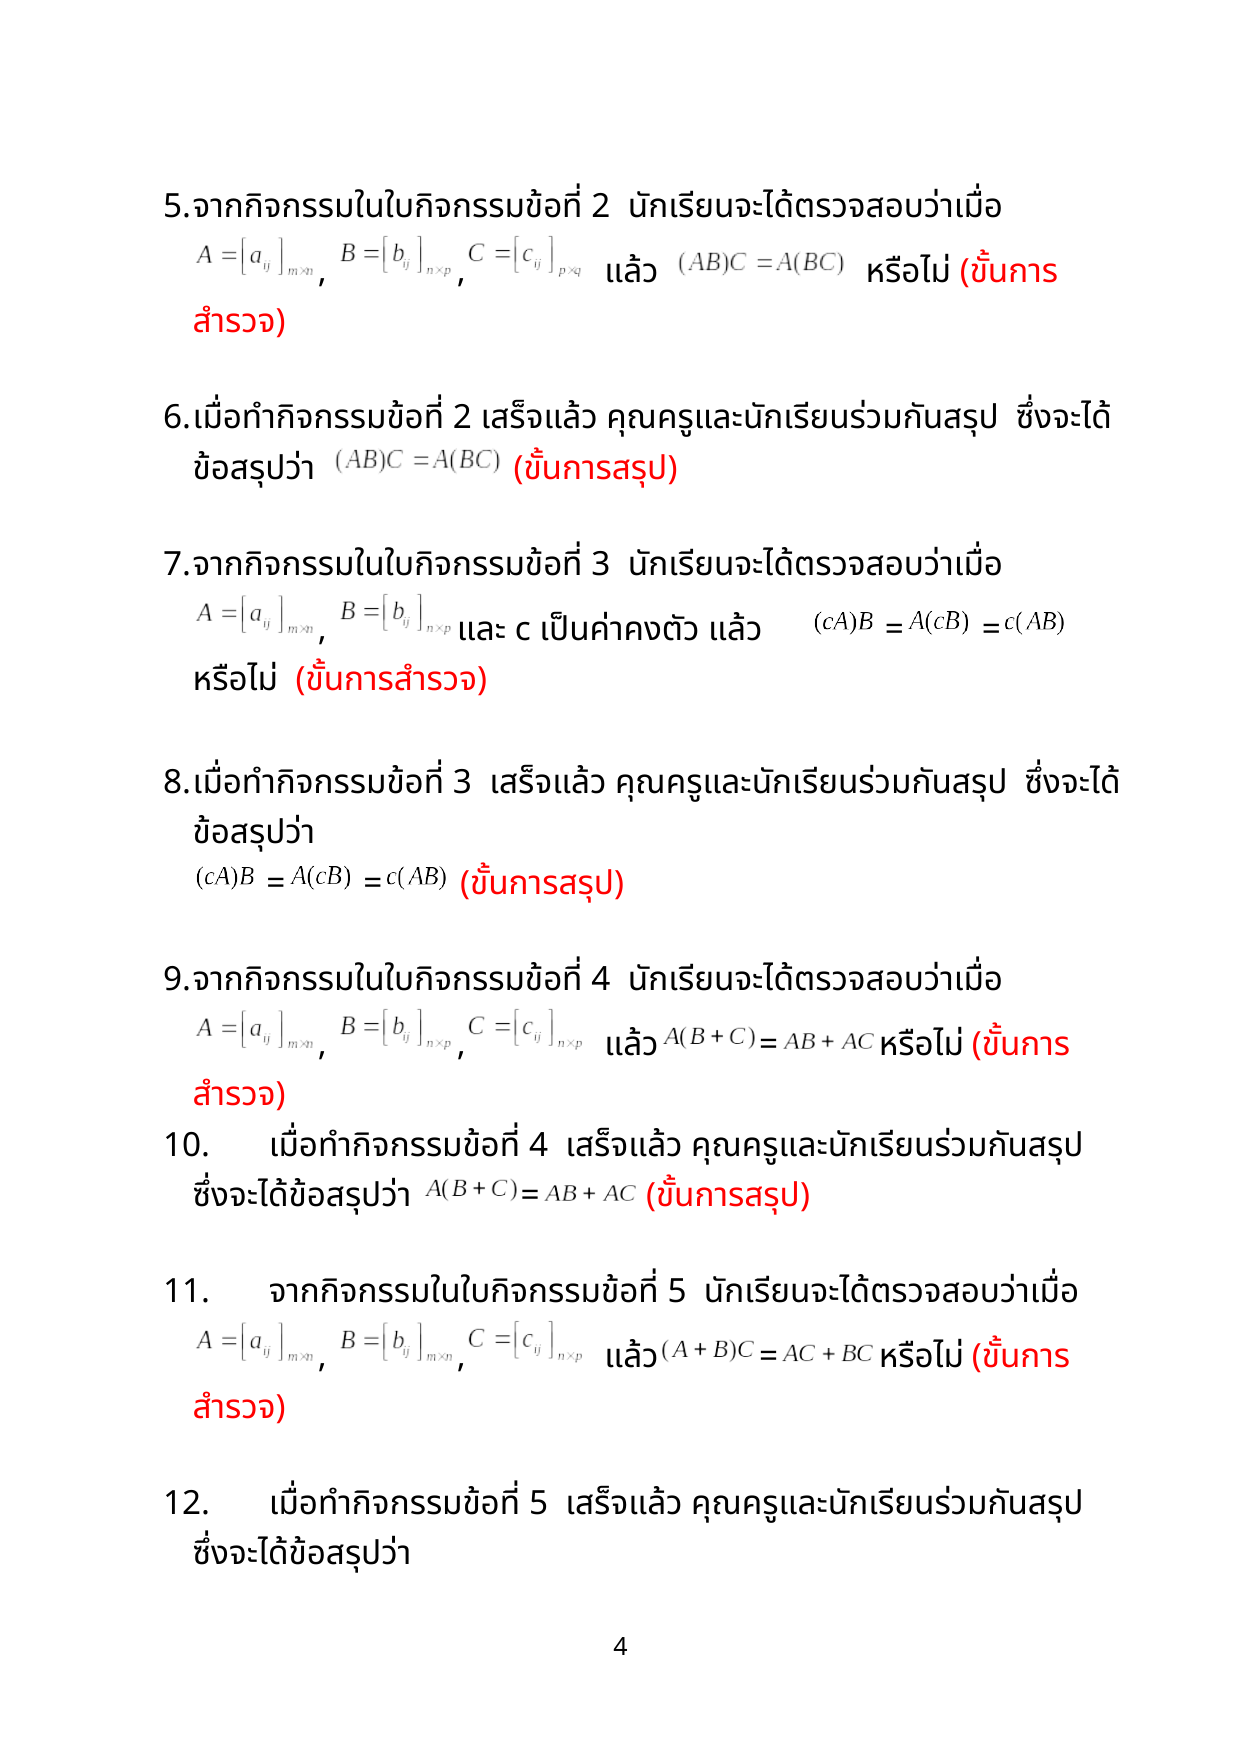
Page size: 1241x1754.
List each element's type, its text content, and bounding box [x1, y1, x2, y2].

list เมื่อทำกิจกรรมข้อที่ 3 เสร็จแล้ว คุณครูและนักเรียนร่วมกันสรุป ซึ่งจะได้ข้อสรุปว่า [163, 758, 1122, 859]
list เมื่อทำกิจกรรมข้อที่ 4 เสร็จแล้ว คุณครูและนักเรียนร่วมกันสรุป ซึ่งจะได้ข้อสรุปว่า = (ขั้นการสรุป) [163, 1121, 1122, 1222]
list จากกิจกรรมในใบกิจกรรมข้อที่ 4 นักเรียนจะได้ตรวจสอบว่าเมื่อ, , แล้ว=หรือไม่ (ขั้นการสำรวจ) [163, 955, 1122, 1121]
list จากกิจกรรมในใบกิจกรรมข้อที่ 5 นักเรียนจะได้ตรวจสอบว่าเมื่อ, , แล้ว=หรือไม่ (ขั้นการสำรวจ) [163, 1267, 1122, 1433]
list เมื่อทำกิจกรรมข้อที่ 2 เสร็จแล้ว คุณครูและนักเรียนร่วมกันสรุป ซึ่งจะได้ข้อสรุปว่า (ขั้นการสรุป) [163, 393, 1122, 494]
list = = (ขั้นการสรุป) [192, 859, 1122, 909]
list เมื่อทำกิจกรรมข้อที่ 5 เสร็จแล้ว คุณครูและนักเรียนร่วมกันสรุป ซึ่งจะได้ข้อสรุปว่า [163, 1478, 1122, 1579]
list จากกิจกรรมในใบกิจกรรมข้อที่ 2 นักเรียนจะได้ตรวจสอบว่าเมื่อ, , แล้ว หรือไม่ (ขั้นการสำรวจ) [163, 182, 1122, 348]
list จากกิจกรรมในใบกิจกรรมข้อที่ 3 นักเรียนจะได้ตรวจสอบว่าเมื่อ, และ c เป็นค่าคงตัว แล้ว = = หรือไม่ (ขั้นการสำรวจ) [163, 540, 1122, 706]
